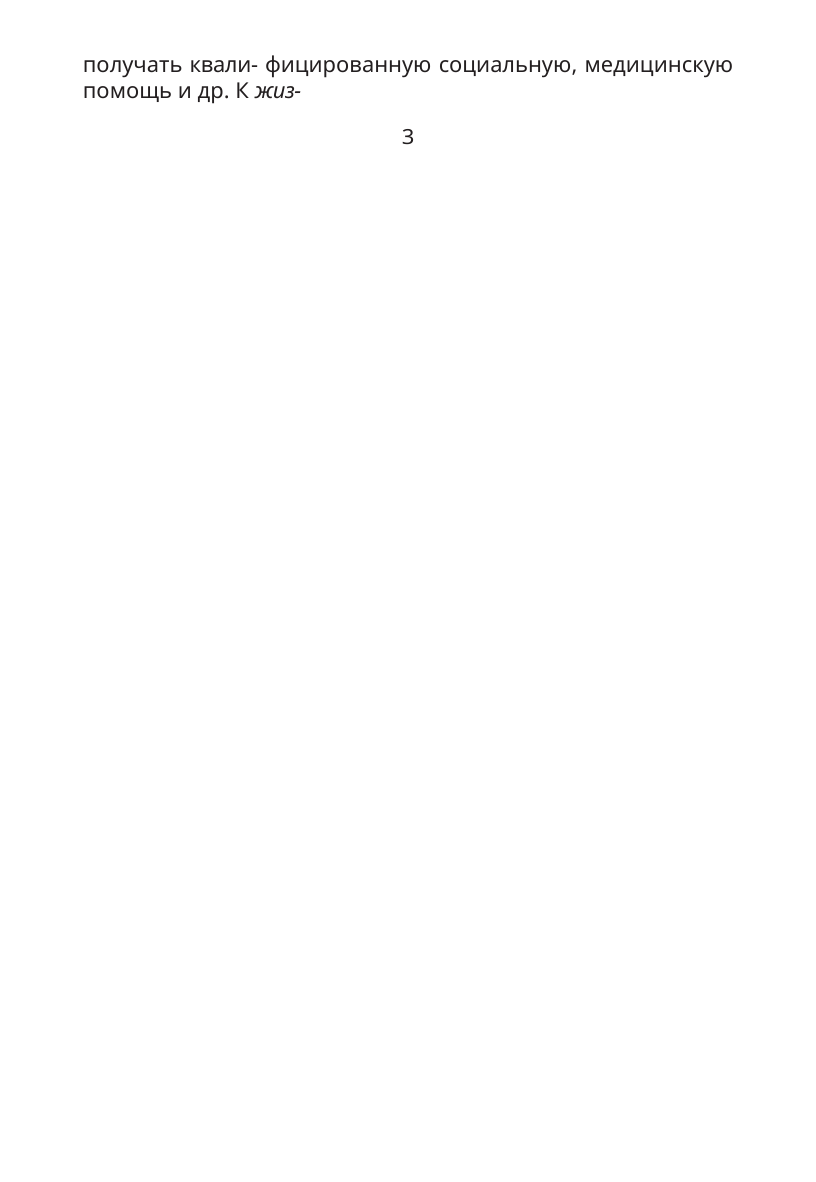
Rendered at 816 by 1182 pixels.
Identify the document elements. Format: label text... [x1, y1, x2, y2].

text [83, 50, 733, 105]
text 3 [71, 122, 745, 151]
